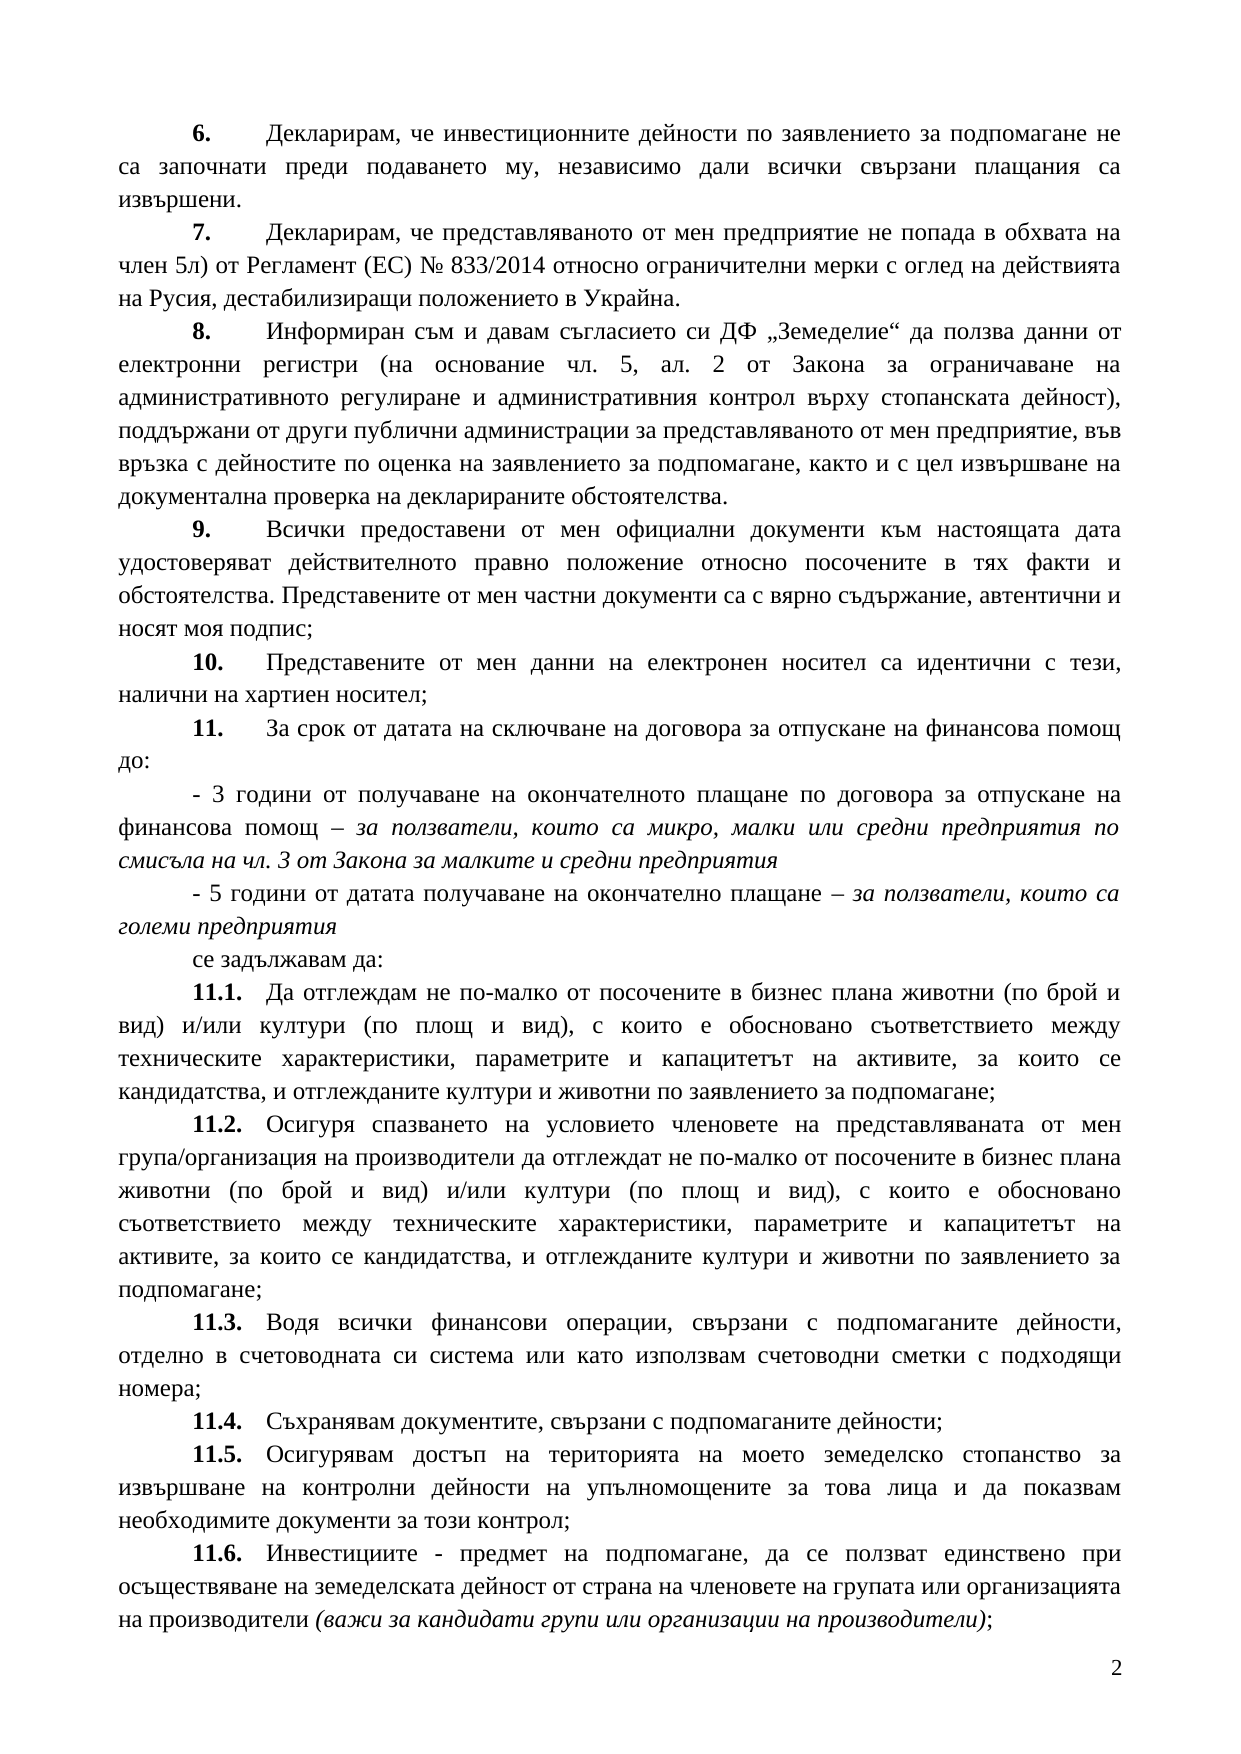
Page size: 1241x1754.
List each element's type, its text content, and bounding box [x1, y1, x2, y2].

text 11.4. Съхранявам документите, свързани с подпомаганите дейности; [118, 1406, 1122, 1435]
text 11.5. Осигурявам достъп на територията на моето земеделско стопанство за извършване на контролни дейности на упълномощените за това лица и да показвам необходимите документи за този контрол; [118, 1439, 1122, 1534]
text - 3 години от получаване на окончателното плащане по договора за отпускане на финансова помощ – за ползватели, които са микро, малки или средни предприятия по смисъла на чл. 3 от Закона за малките и средни предприятия [118, 779, 1122, 873]
text 11.6. Инвестициите - предмет на подпомагане, да се ползват единствено при осъществяване на земеделската дейност от страна на членовете на групата или организацията на производители (важи за кандидати групи или организации на производители); [118, 1538, 1122, 1633]
list За срок от датата на сключване на договора за отпускане на финансова помощ до: [118, 713, 1122, 774]
text 11.1. Да отглеждам не по-малко от посочените в бизнес плана животни (по брой и вид) и/или култури (по площ и вид), с които е обосновано съответствието между техническите характеристики, параметрите и капацитетът на активите, за които се кандидатства, и отглежданите култури и животни по заявлението за подпомагане; [118, 977, 1122, 1104]
list Всички предоставени от мен официални документи към настоящата дата удостоверяват действителното правно положение относно посочените в тях факти и обстоятелства. Представените от мен частни документи са с вярно съдържание, автентични и носят моя подпис; [118, 514, 1122, 642]
text се задължавам да: [118, 944, 1122, 972]
text 11.3. Водя всички финансови операции, свързани с подпомаганите дейности, отделно в счетоводната си система или като използвам счетоводни сметки с подходящи номера; [118, 1307, 1122, 1402]
text - 5 години от датата получаване на окончателно плащане – за ползватели, които са големи предприятия [118, 878, 1122, 939]
list Декларирам, че инвестиционните дейности по заявлението за подпомагане не са започнати преди подаването му, независимо дали всички свързани плащания са извършени. [118, 118, 1122, 213]
list Декларирам, че представляваното от мен предприятие не попада в обхвата на член 5л) от Регламент (ЕС) № 833/2014 относно ограничителни мерки с оглед на действията на Русия, дестабилизиращи положението в Украйна. [118, 217, 1122, 312]
list Представените от мен данни на електронен носител са идентични с тези, налични на хартиен носител; [118, 647, 1122, 708]
text 11.2. Осигуря спазването на условието членовете на представляваната от мен група/организация на производители да отглеждат не по-малко от посочените в бизнес плана животни (по брой и вид) и/или култури (по площ и вид), с които е обосновано съответствието между техническите характеристики, параметрите и капацитетът на активите, за които се кандидатства, и отглежданите култури и животни по заявлението за подпомагане; [118, 1109, 1122, 1303]
list Информиран съм и давам съгласието си ДФ „Земеделие“ да ползва данни от електронни регистри (на основание чл. 5, ал. 2 от Закона за ограничаване на административното регулиране и административния контрол върху стопанската дейност), поддържани от други публични администрации за представляваното от мен предприятие, във връзка с дейностите по оценка на заявлението за подпомагане, както и с цел извършване на документална проверка на декларираните обстоятелства. [118, 316, 1122, 510]
